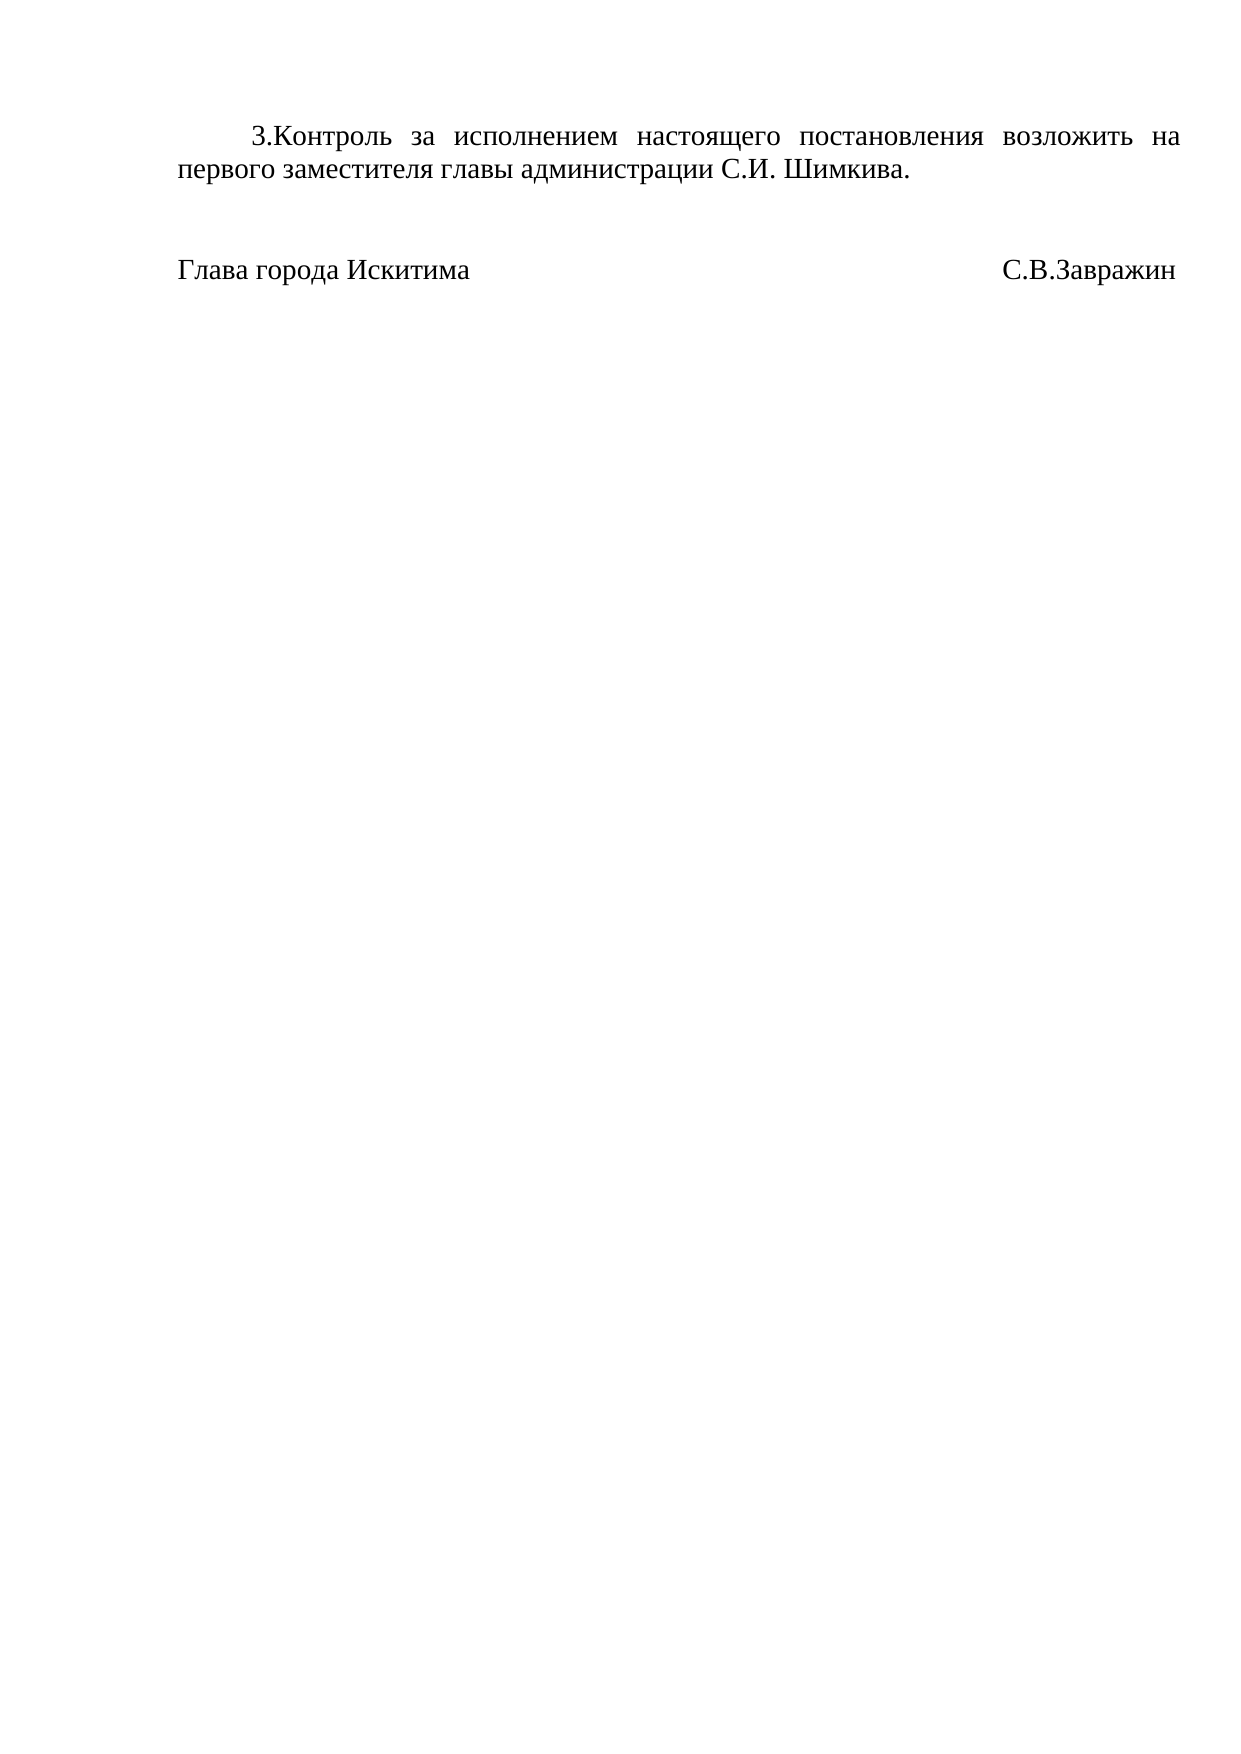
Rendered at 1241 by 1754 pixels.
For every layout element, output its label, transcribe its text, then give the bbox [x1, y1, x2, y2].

text Глава города Искитима С.В.Завражин [177, 252, 1181, 286]
text 3.Контроль за исполнением настоящего постановления возложить на первого заместителя главы администрации С.И. Шимкива. [177, 118, 1181, 185]
